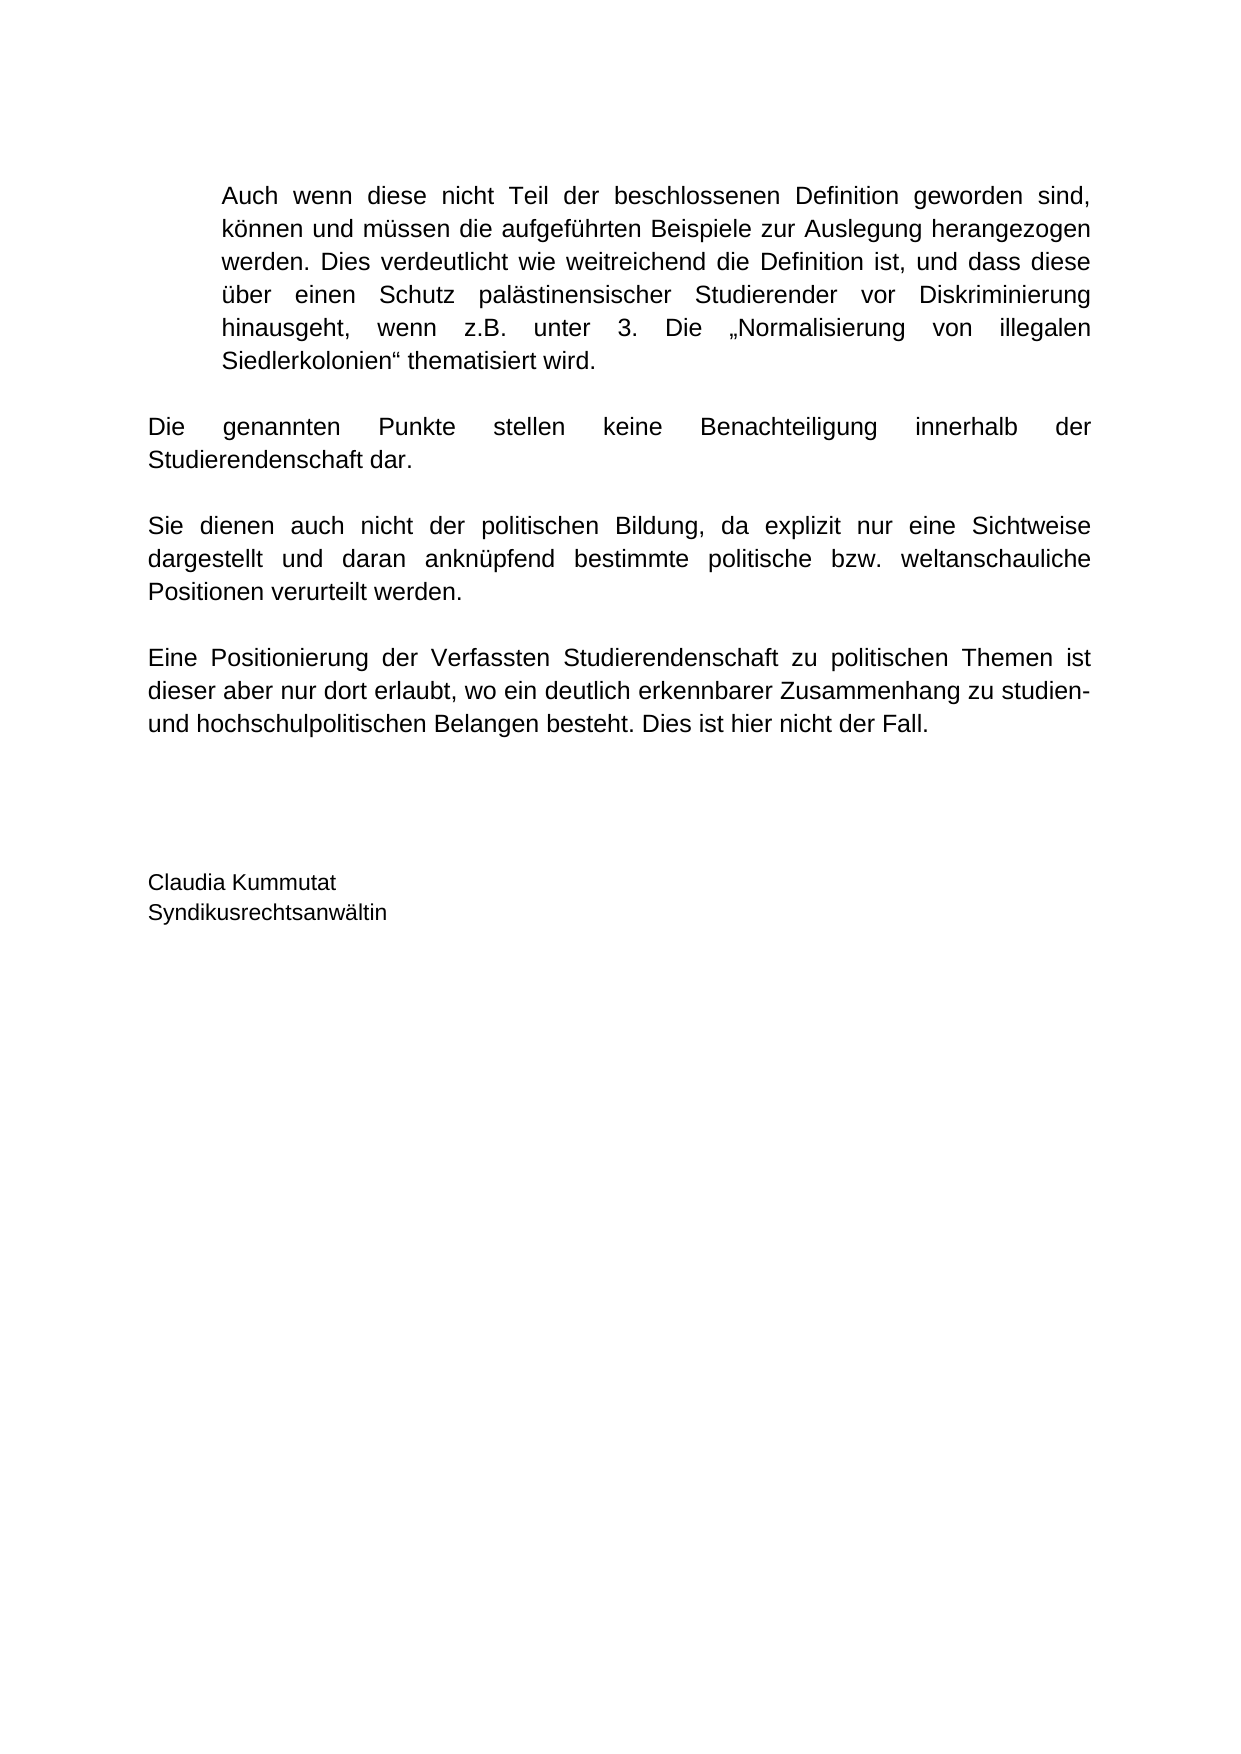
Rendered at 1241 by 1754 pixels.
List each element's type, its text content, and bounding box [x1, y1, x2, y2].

text Syndikusrechtsanwältin [148, 899, 1093, 925]
text Die genannten Punkte stellen keine Benachteiligung innerhalb der Studierendenschaft dar. [148, 412, 1093, 473]
text Eine Positionierung der Verfassten Studierendenschaft zu politischen Themen ist dieser aber nur dort erlaubt, wo ein deutlich erkennbarer Zusammenhang zu studien- und hochschulpolitischen Belangen besteht. Dies ist hier nicht der Fall. [148, 643, 1093, 738]
text Sie dienen auch nicht der politischen Bildung, da explizit nur eine Sichtweise dargestellt und daran anknüpfend bestimmte politische bzw. weltanschauliche Positionen verurteilt werden. [148, 511, 1093, 606]
text Claudia Kummutat [148, 868, 1093, 895]
text Auch wenn diese nicht Teil der beschlossenen Definition geworden sind, können und müssen die aufgeführten Beispiele zur Auslegung herangezogen werden. Dies verdeutlicht wie weitreichend die Definition ist, und dass diese über einen Schutz palästinensischer Studierender vor Diskriminierung hinausgeht, wenn z.B. unter 3. Die „Normalisierung von illegalen Siedlerkolonien“ thematisiert wird. [221, 181, 1093, 374]
